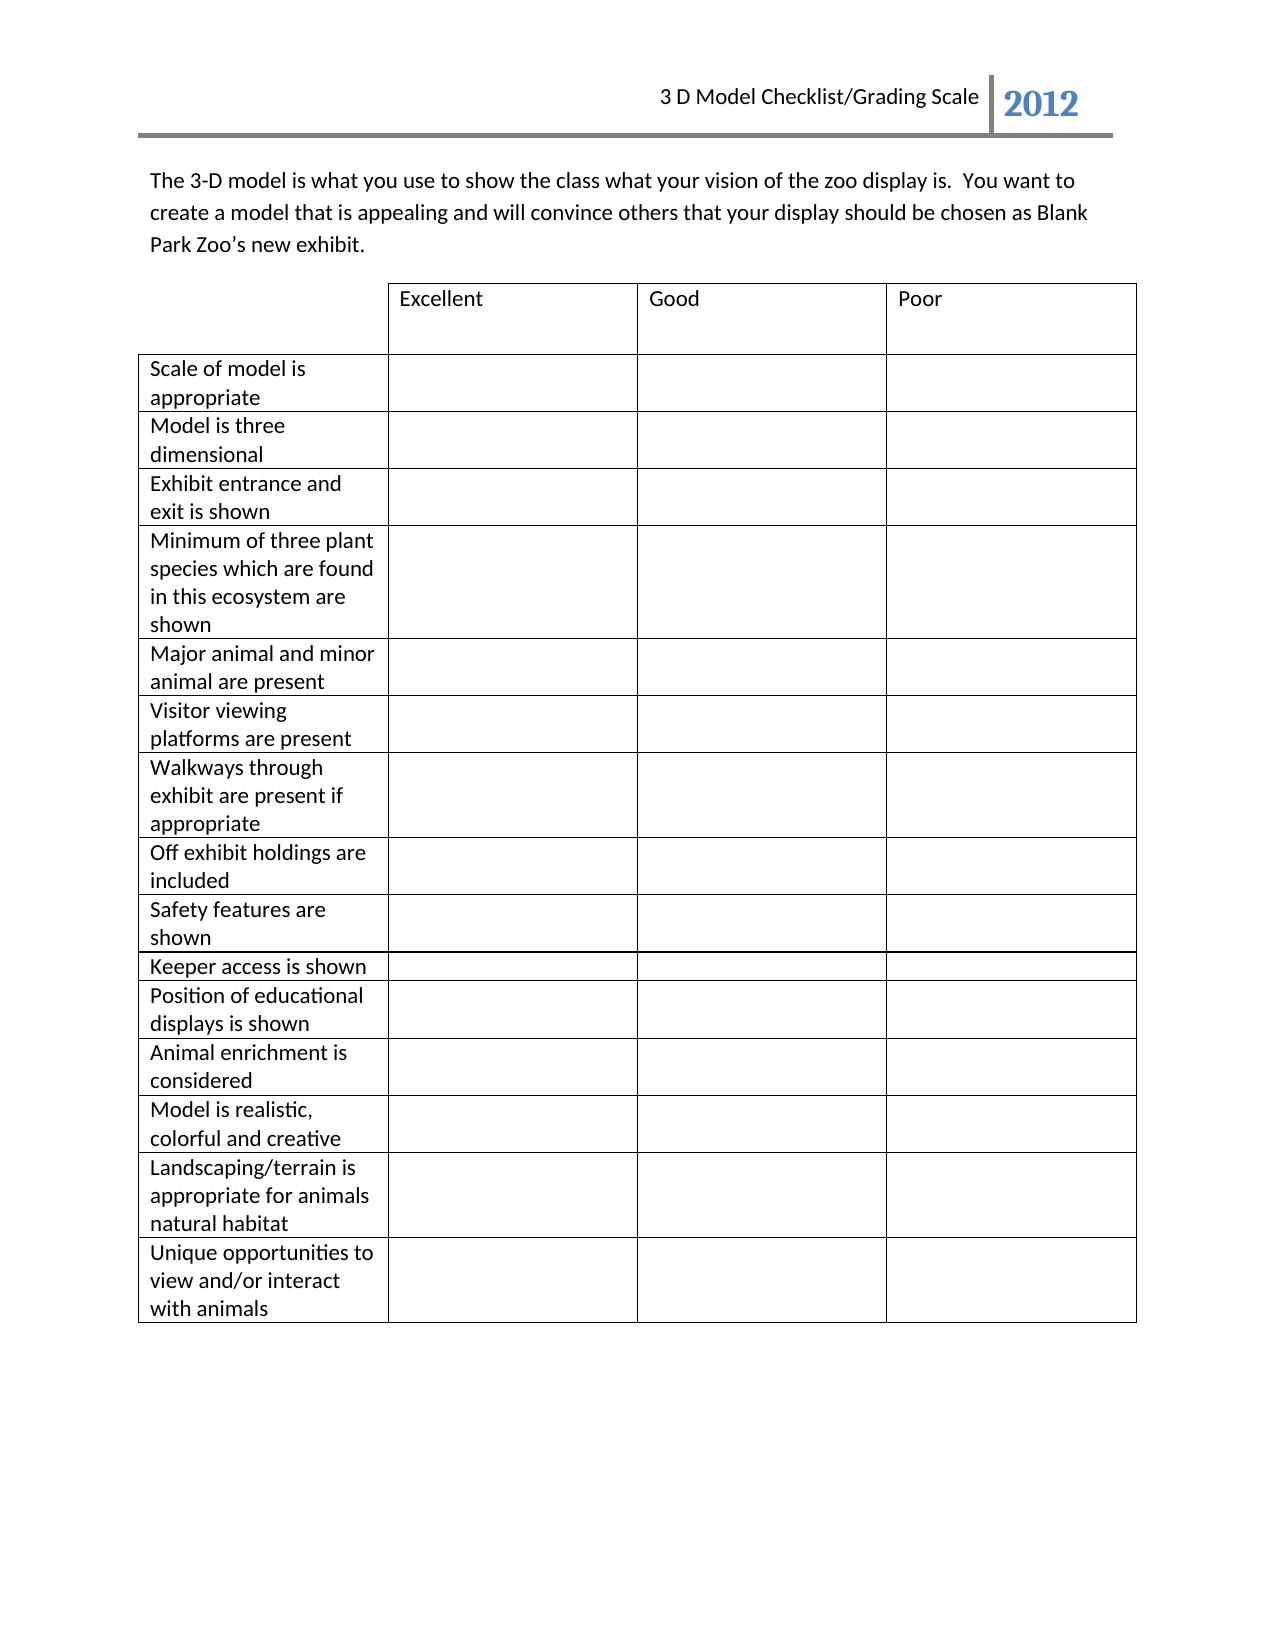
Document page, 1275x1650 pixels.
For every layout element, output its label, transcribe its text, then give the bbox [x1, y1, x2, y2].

table_cell Major animal and minor animal are present [139, 639, 388, 695]
table_cell [887, 953, 1136, 980]
table_cell [638, 639, 886, 695]
table_cell [389, 526, 637, 638]
table_cell [638, 355, 886, 411]
table_cell Model is realistic, colorful and creative [139, 1096, 388, 1152]
table_cell [638, 1096, 886, 1152]
table_cell [389, 469, 637, 525]
table_cell [389, 953, 637, 980]
table_cell Minimum of three plant species which are found in this ecosystem are shown [139, 526, 388, 638]
table_cell Scale of model is appropriate [139, 355, 388, 411]
table_cell [638, 526, 886, 638]
table_cell [887, 981, 1136, 1037]
table_cell [389, 838, 637, 894]
table_cell [389, 1153, 637, 1237]
table_cell [887, 1039, 1136, 1094]
table_cell Position of educational displays is shown [139, 981, 388, 1037]
table_cell [887, 1238, 1136, 1322]
table_cell [389, 1096, 637, 1152]
table_cell [389, 1039, 637, 1094]
table_cell [887, 753, 1136, 837]
table_cell Off exhibit holdings are included [139, 838, 388, 894]
table_cell [887, 838, 1136, 894]
table_cell [638, 412, 886, 468]
table_cell [887, 355, 1136, 411]
table_cell [887, 696, 1136, 752]
table_cell [638, 696, 886, 752]
table_cell [887, 1096, 1136, 1152]
table_cell [887, 412, 1136, 468]
table_cell [638, 838, 886, 894]
table_cell [638, 753, 886, 837]
table_cell Exhibit entrance and exit is shown [139, 469, 388, 525]
table_cell [887, 895, 1136, 951]
table_cell [389, 1238, 637, 1322]
table_cell Visitor viewing platforms are present [139, 696, 388, 752]
table_cell Safety features are shown [139, 895, 388, 951]
table_cell Animal enrichment is considered [139, 1039, 388, 1094]
table_cell [389, 355, 637, 411]
table_cell [389, 639, 637, 695]
text The 3-D model is what you use to show the class what your vision of the zoo display is. You want to create a model that is appealing and will convince others that your display should be chosen as Blank Park Zoo’s new exhibit. [150, 166, 1125, 258]
table_cell Keeper access is shown [139, 953, 388, 980]
table_cell [638, 981, 886, 1037]
table_cell [887, 526, 1136, 638]
table_cell [887, 469, 1136, 525]
table_cell [638, 469, 886, 525]
table_cell [638, 1238, 886, 1322]
table_cell [638, 895, 886, 951]
table_cell [389, 412, 637, 468]
table_cell [887, 639, 1136, 695]
table_cell [638, 1039, 886, 1094]
table_cell [389, 895, 637, 951]
table_cell Model is three dimensional [139, 412, 388, 468]
table_cell [389, 981, 637, 1037]
table_cell [638, 953, 886, 980]
table_cell [389, 696, 637, 752]
table_cell Landscaping/terrain is appropriate for animals natural habitat [139, 1153, 388, 1237]
table_cell [887, 1153, 1136, 1237]
table_header Poor [887, 284, 1136, 353]
table_header Good [638, 284, 886, 353]
table_cell Unique opportunities to view and/or interact with animals [139, 1238, 388, 1322]
table_header Excellent [389, 284, 637, 353]
table_cell Walkways through exhibit are present if appropriate [139, 753, 388, 837]
table_cell [389, 753, 637, 837]
table_cell [638, 1153, 886, 1237]
